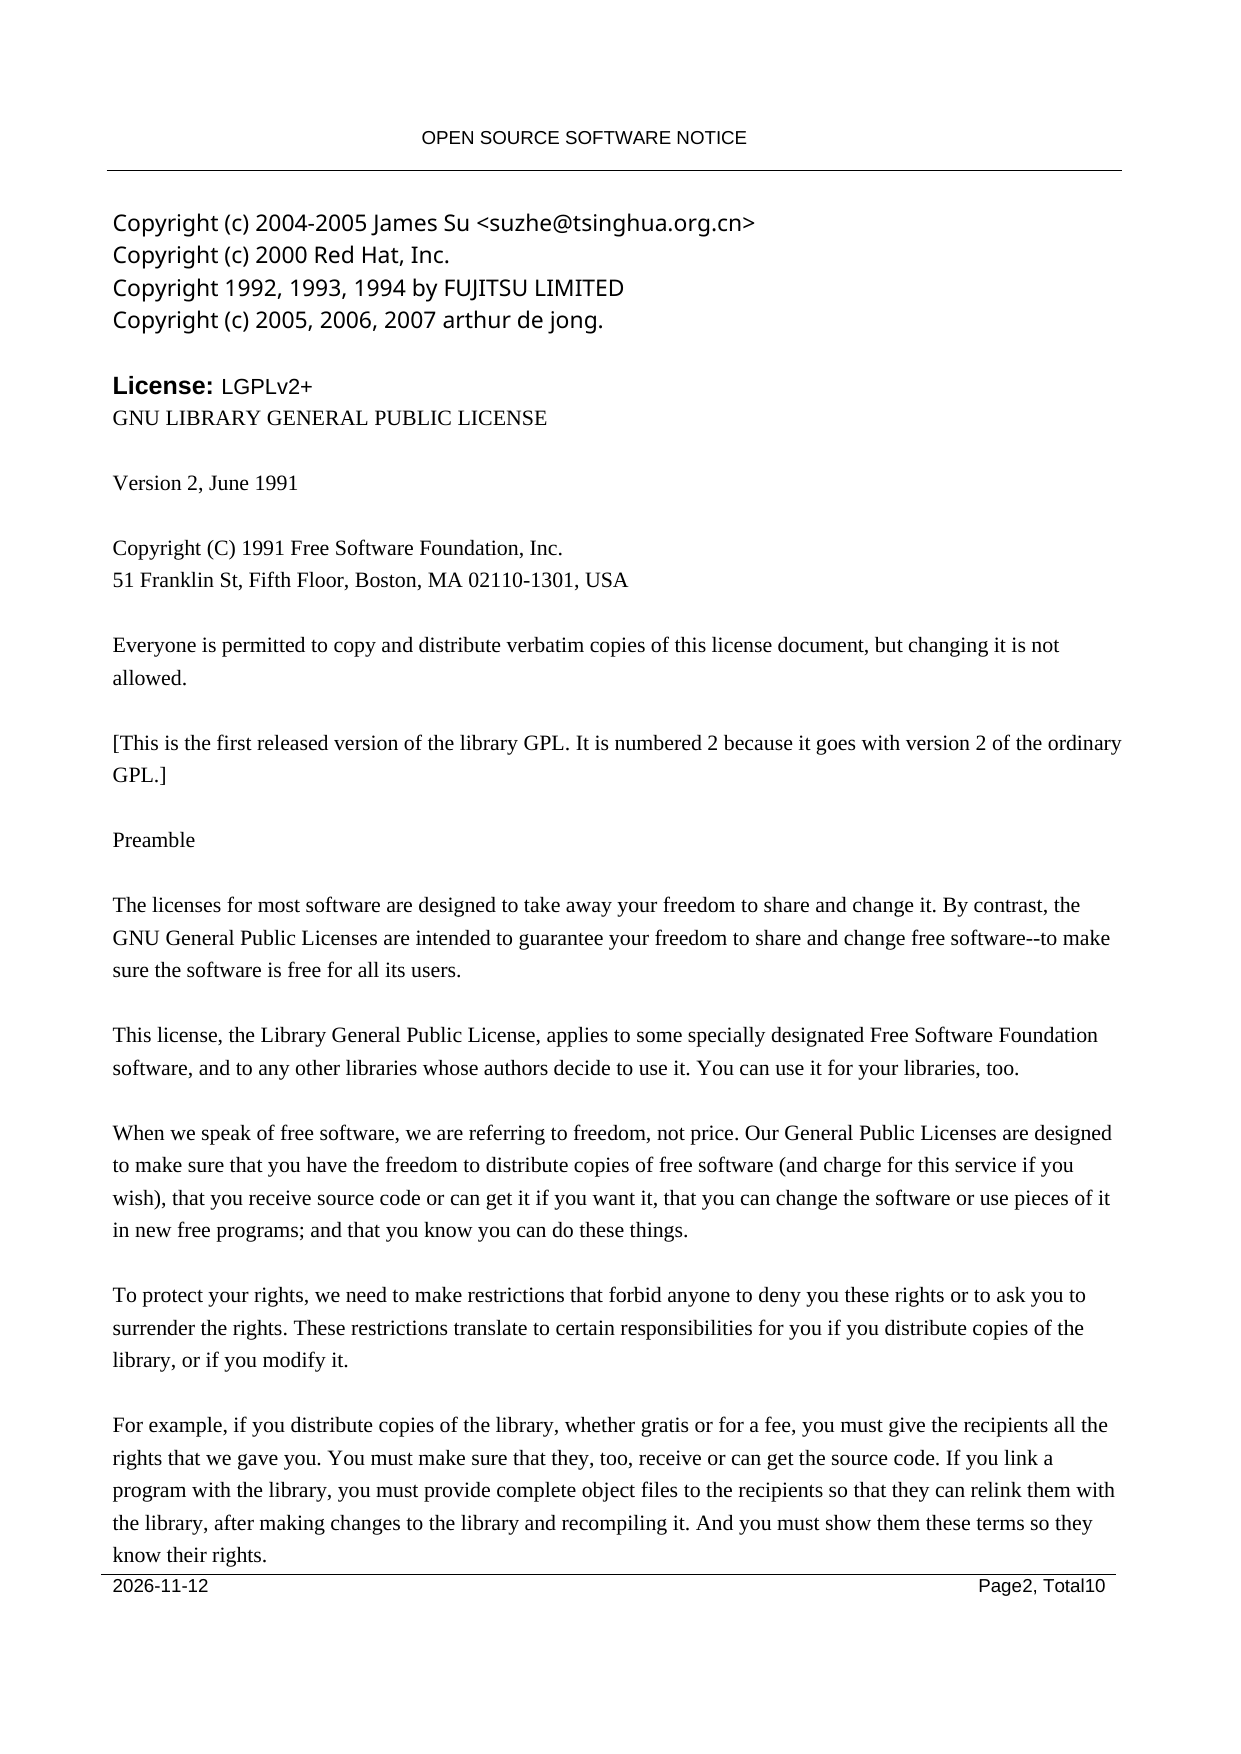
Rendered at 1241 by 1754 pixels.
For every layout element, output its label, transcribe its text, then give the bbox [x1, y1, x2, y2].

text License: LGPLv2+ [112, 369, 1128, 401]
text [112, 206, 1128, 369]
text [112, 401, 1128, 1571]
